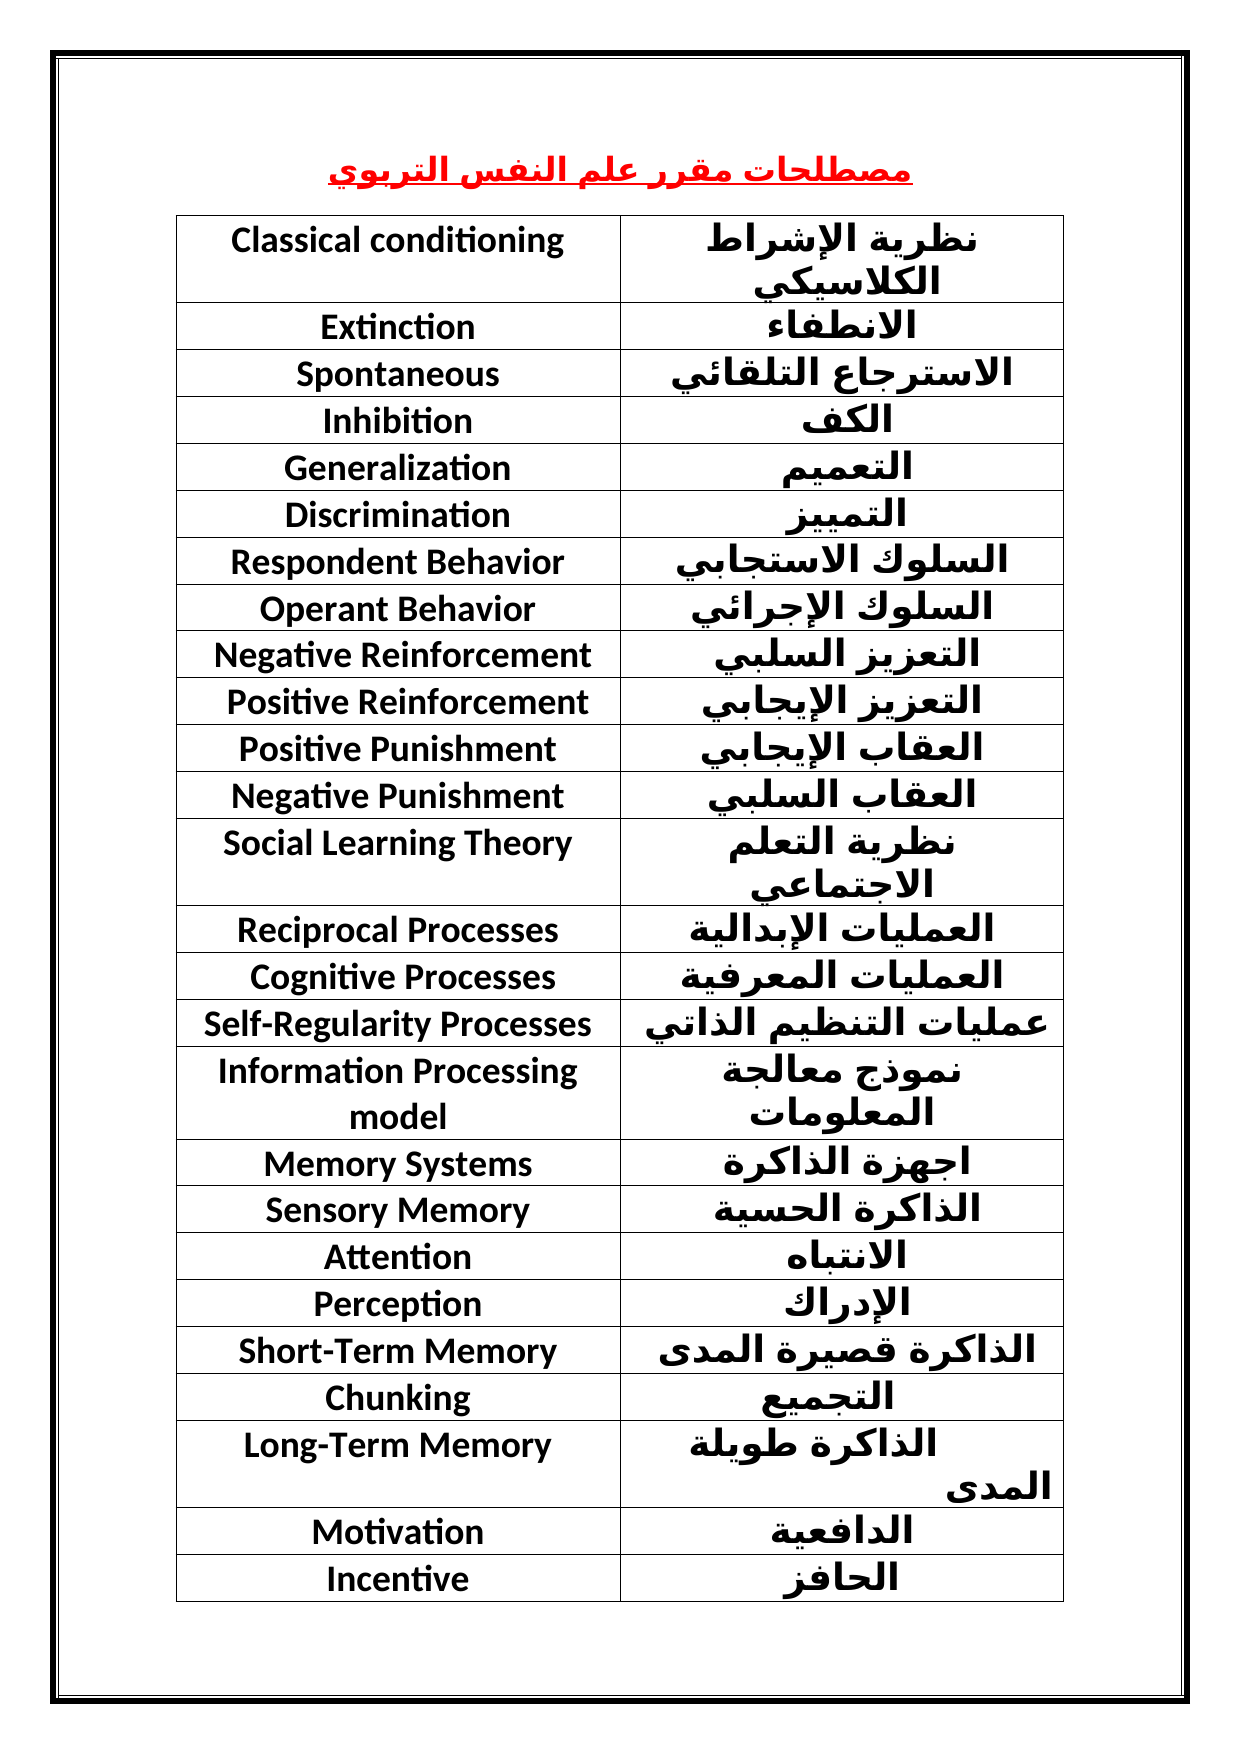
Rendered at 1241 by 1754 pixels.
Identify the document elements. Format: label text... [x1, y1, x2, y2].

table_cell التعزيز السلبي [621, 631, 1063, 677]
table_header نظرية الإشراط الكلاسيكي [621, 216, 1063, 302]
table_cell الحافز [621, 1555, 1063, 1601]
table_cell Sensory Memory [177, 1186, 620, 1232]
table_cell الإدراك [621, 1280, 1063, 1326]
table_cell الانتباه [621, 1233, 1063, 1279]
table_cell Motivation [177, 1508, 620, 1554]
table_cell Respondent Behavior [177, 538, 620, 583]
table_cell Reciprocal Processes [177, 906, 620, 952]
table_cell Cognitive Processes [177, 953, 620, 999]
table_cell Perception [177, 1280, 620, 1326]
table_cell التعزيز الإيجابي [621, 678, 1063, 724]
table_cell Long-Term Memory [177, 1421, 620, 1507]
table_cell السلوك الاستجابي [621, 538, 1063, 583]
table_cell السلوك الإجرائي [621, 585, 1063, 630]
table_cell نموذج معالجة المعلومات [621, 1047, 1063, 1138]
table_cell Discrimination [177, 491, 620, 537]
table_cell الذاكرة قصيرة المدى [621, 1327, 1063, 1373]
table_cell التعميم [621, 444, 1063, 490]
table_cell Memory Systems [177, 1140, 620, 1185]
table_cell الذاكرة الحسية [621, 1186, 1063, 1232]
table_cell Negative Reinforcement [177, 631, 620, 677]
table_cell اجهزة الذاكرة [621, 1140, 1063, 1185]
table_cell الاسترجاع التلقائي [621, 350, 1063, 396]
table_cell التمييز [621, 491, 1063, 537]
table_cell Self-Regularity Processes [177, 1000, 620, 1046]
table_cell Generalization [177, 444, 620, 490]
table_cell العمليات المعرفية [621, 953, 1063, 999]
table_cell العقاب السلبي [621, 772, 1063, 818]
table_cell العمليات الإبدالية [621, 906, 1063, 952]
table_cell الدافعية [621, 1508, 1063, 1554]
table_cell Chunking [177, 1374, 620, 1420]
table_cell الذاكرة طويلة المدى [621, 1421, 1063, 1507]
text مصطلحات مقرر علم النفس التربوي [187, 150, 1053, 188]
table_cell Inhibition [177, 397, 620, 443]
table_cell Information Processing model [177, 1047, 620, 1138]
table_cell Spontaneous [177, 350, 620, 396]
table_cell Incentive [177, 1555, 620, 1601]
table_cell نظرية التعلم الاجتماعي [621, 819, 1063, 905]
table_cell الكف [621, 397, 1063, 443]
table_cell Positive Punishment [177, 725, 620, 771]
table_header Classical conditioning [177, 216, 620, 302]
table_cell العقاب الإيجابي [621, 725, 1063, 771]
table_cell Short-Term Memory [177, 1327, 620, 1373]
table_cell Social Learning Theory [177, 819, 620, 905]
table_cell التجميع [621, 1374, 1063, 1420]
table_cell الانطفاء [621, 303, 1063, 349]
table_cell Operant Behavior [177, 585, 620, 630]
table_cell Positive Reinforcement [177, 678, 620, 724]
table_cell عمليات التنظيم الذاتي [621, 1000, 1063, 1046]
table_cell Extinction [177, 303, 620, 349]
table_cell Attention [177, 1233, 620, 1279]
table_cell Negative Punishment [177, 772, 620, 818]
